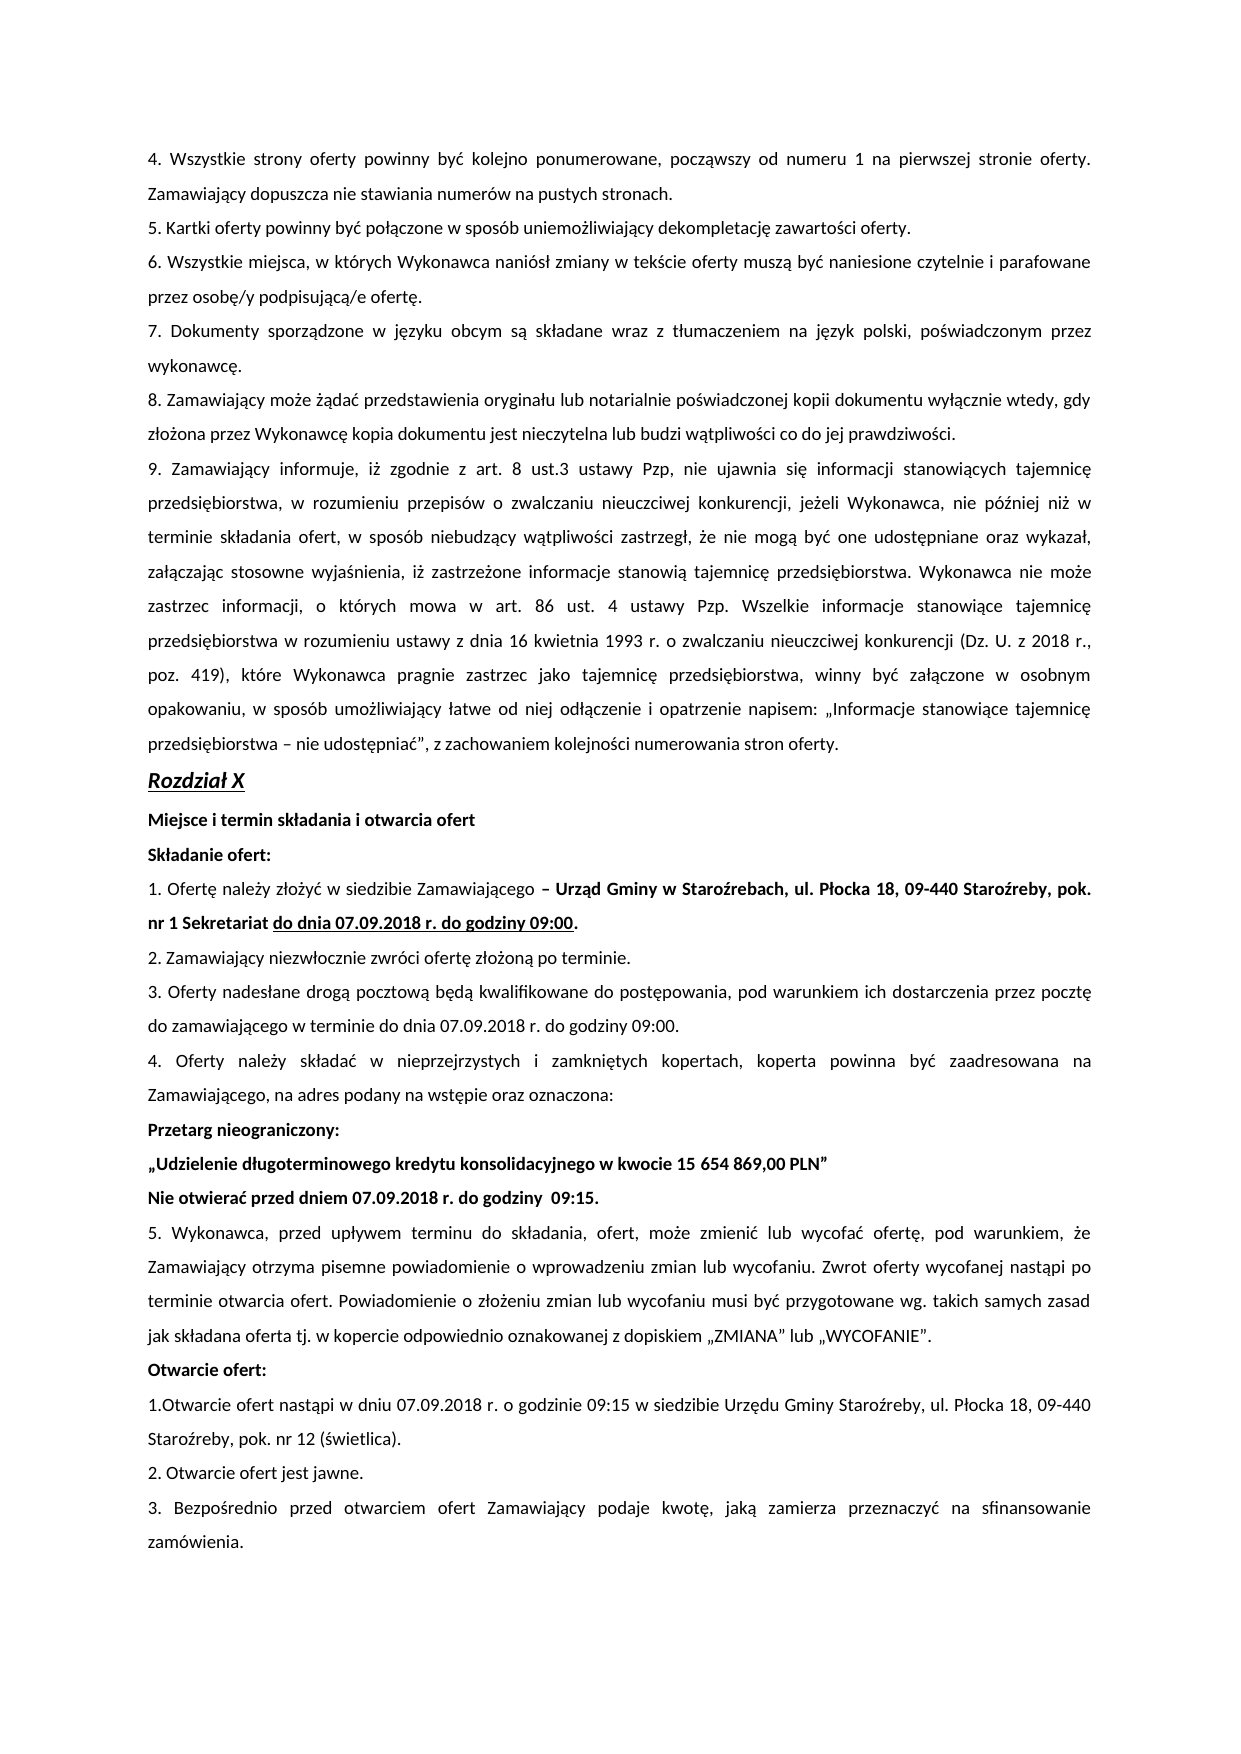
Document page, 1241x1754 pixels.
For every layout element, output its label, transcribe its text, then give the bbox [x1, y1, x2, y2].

text 3. Bezpośrednio przed otwarciem ofert Zamawiający podaje kwotę, jaką zamierza przeznaczyć na sfinansowanie zamówienia. [148, 1496, 1093, 1553]
text 5. Kartki oferty powinny być połączone w sposób uniemożliwiający dekompletację zawartości oferty. [148, 216, 1093, 239]
text Miejsce i termin składania i otwarcia ofert [148, 808, 1093, 831]
text 1. Ofertę należy złożyć w siedzibie Zamawiającego – Urząd Gminy w Staroźrebach, ul. Płocka 18, 09-440 Staroźreby, pok. nr 1 Sekretariat do dnia 07.09.2018 r. do godziny 09:00. [148, 877, 1093, 934]
text 3. Oferty nadesłane drogą pocztową będą kwalifikowane do postępowania, pod warunkiem ich dostarczenia przez pocztę do zamawiającego w terminie do dnia 07.09.2018 r. do godziny 09:00. [148, 980, 1093, 1037]
text Nie otwierać przed dniem 07.09.2018 r. do godziny 09:15. [148, 1186, 1093, 1209]
text 9. Zamawiający informuje, iż zgodnie z art. 8 ust.3 ustawy Pzp, nie ujawnia się informacji stanowiących tajemnicę przedsiębiorstwa, w rozumieniu przepisów o zwalczaniu nieuczciwej konkurencji, jeżeli Wykonawca, nie później niż w terminie składania ofert, w sposób niebudzący wątpliwości zastrzegł, że nie mogą być one udostępniane oraz wykazał, załączając stosowne wyjaśnienia, iż zastrzeżone informacje stanowią tajemnicę przedsiębiorstwa. Wykonawca nie może zastrzec informacji, o których mowa w art. 86 ust. 4 ustawy Pzp. Wszelkie informacje stanowiące tajemnicę przedsiębiorstwa w rozumieniu ustawy z dnia 16 kwietnia 1993 r. o zwalczaniu nieuczciwej konkurencji (Dz. U. z 2018 r., poz. 419), które Wykonawca pragnie zastrzec jako tajemnicę przedsiębiorstwa, winny być załączone w osobnym opakowaniu, w sposób umożliwiający łatwe od niej odłączenie i opatrzenie napisem: „Informacje stanowiące tajemnicę przedsiębiorstwa – nie udostępniać”, z zachowaniem kolejności numerowania stron oferty. [148, 457, 1093, 755]
text 6. Wszystkie miejsca, w których Wykonawca naniósł zmiany w tekście oferty muszą być naniesione czytelnie i parafowane przez osobę/y podpisującą/e ofertę. [148, 251, 1093, 308]
text Otwarcie ofert: [148, 1358, 1093, 1381]
text Rozdział X [148, 766, 1093, 794]
text 1.Otwarcie ofert nastąpi w dniu 07.09.2018 r. o godzinie 09:15 w siedzibie Urzędu Gminy Staroźreby, ul. Płocka 18, 09-440 Staroźreby, pok. nr 12 (świetlica). [148, 1393, 1093, 1450]
text 7. Dokumenty sporządzone w języku obcym są składane wraz z tłumaczeniem na język polski, poświadczonym przez wykonawcę. [148, 319, 1093, 377]
text Składanie ofert: [148, 843, 1093, 866]
text 2. Otwarcie ofert jest jawne. [148, 1461, 1093, 1484]
text Przetarg nieograniczony: [148, 1118, 1093, 1141]
text „Udzielenie długoterminowego kredytu konsolidacyjnego w kwocie 15 654 869,00 PLN” [148, 1152, 1093, 1175]
text 5. Wykonawca, przed upływem terminu do składania, ofert, może zmienić lub wycofać ofertę, pod warunkiem, że Zamawiający otrzyma pisemne powiadomienie o wprowadzeniu zmian lub wycofaniu. Zwrot oferty wycofanej nastąpi po terminie otwarcia ofert. Powiadomienie o złożeniu zmian lub wycofaniu musi być przygotowane wg. takich samych zasad jak składana oferta tj. w kopercie odpowiednio oznakowanej z dopiskiem „ZMIANA” lub „WYCOFANIE”. [148, 1221, 1093, 1347]
text 4. Wszystkie strony oferty powinny być kolejno ponumerowane, począwszy od numeru 1 na pierwszej stronie oferty. Zamawiający dopuszcza nie stawiania numerów na pustych stronach. [148, 148, 1093, 205]
text 4. Oferty należy składać w nieprzejrzystych i zamkniętych kopertach, koperta powinna być zaadresowana na Zamawiającego, na adres podany na wstępie oraz oznaczona: [148, 1049, 1093, 1106]
text 2. Zamawiający niezwłocznie zwróci ofertę złożoną po terminie. [148, 946, 1093, 969]
text 8. Zamawiający może żądać przedstawienia oryginału lub notarialnie poświadczonej kopii dokumentu wyłącznie wtedy, gdy złożona przez Wykonawcę kopia dokumentu jest nieczytelna lub budzi wątpliwości co do jej prawdziwości. [148, 388, 1093, 446]
